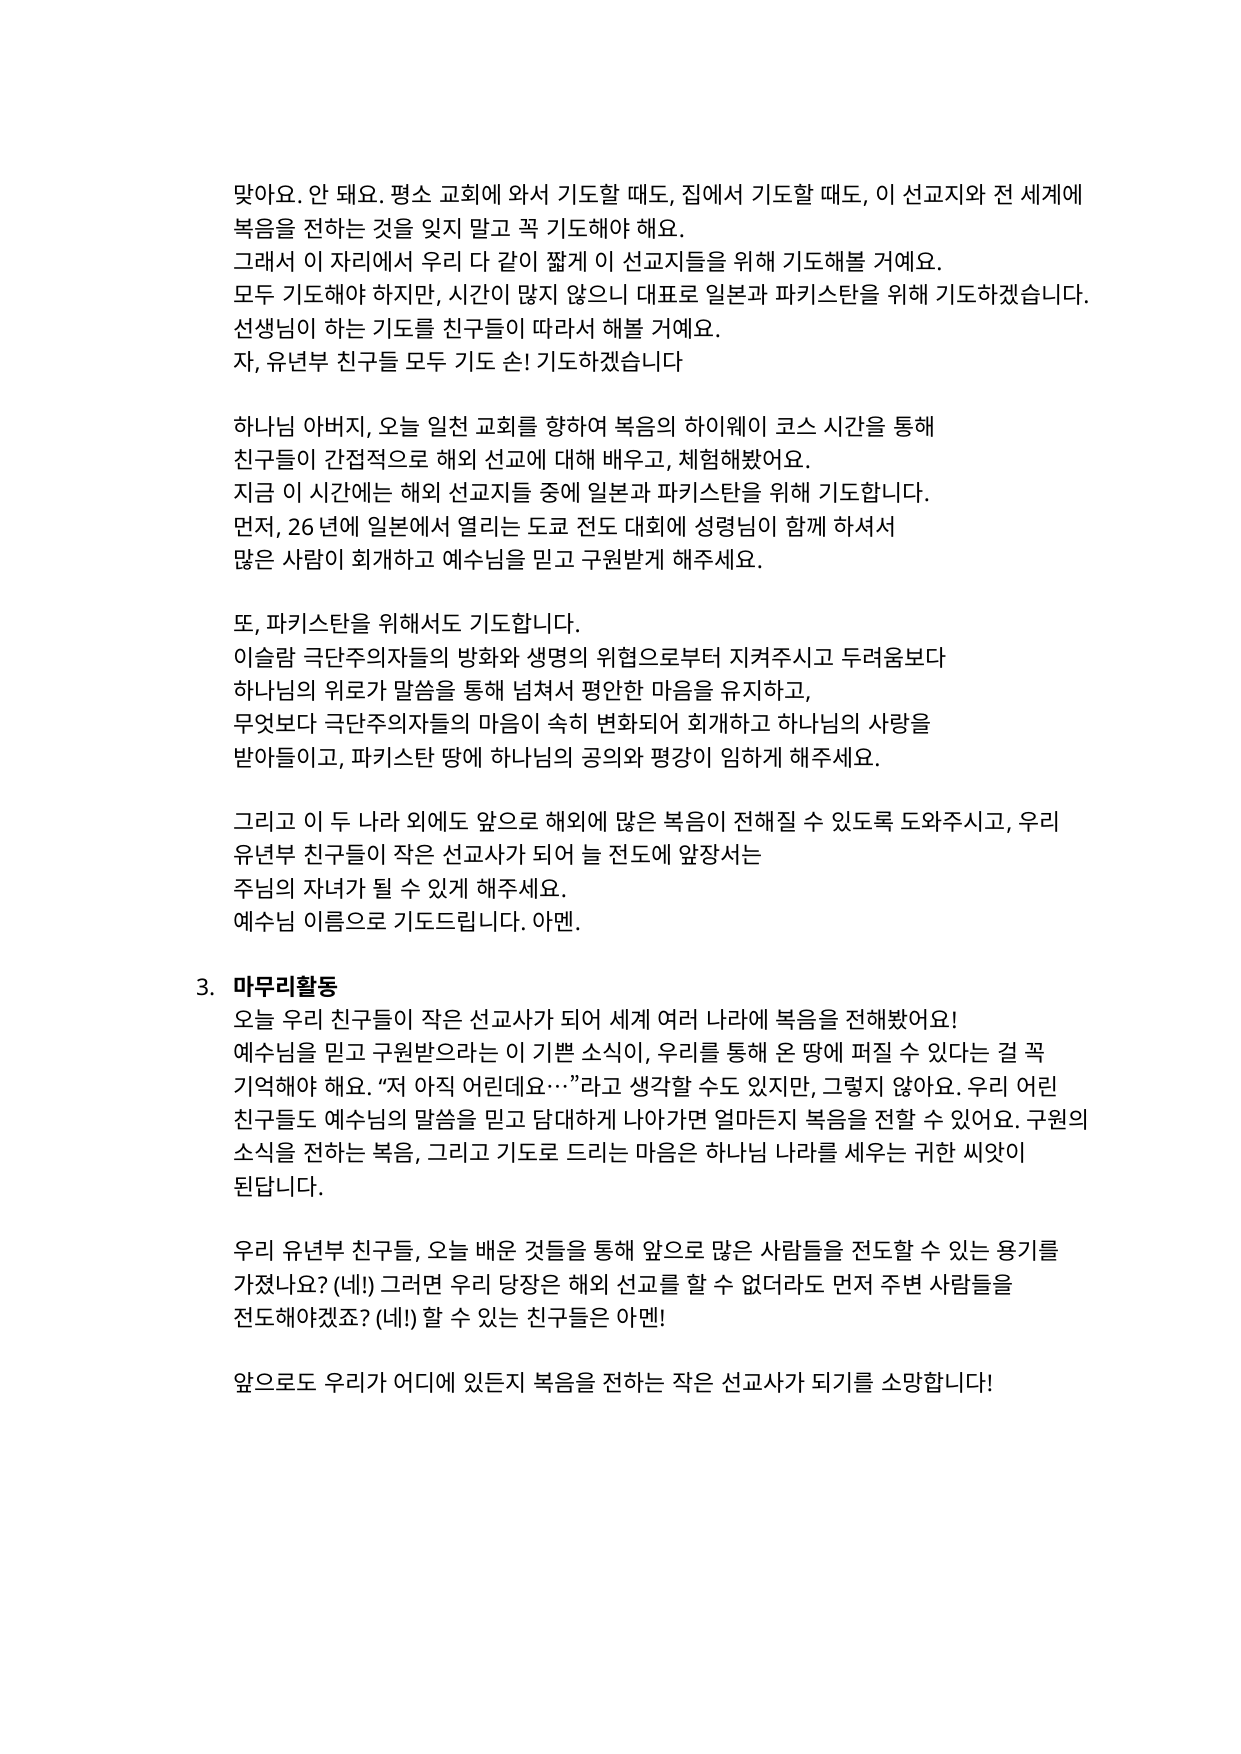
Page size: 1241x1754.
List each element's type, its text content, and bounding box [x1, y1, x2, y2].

list 맞아요. 안 돼요. 평소 교회에 와서 기도할 때도, 집에서 기도할 때도, 이 선교지와 전 세계에 복음을 전하는 것을 잊지 말고 꼭 기도해야 해요. [233, 177, 1090, 244]
list 자, 유년부 친구들 모두 기도 손! 기도하겠습니다 [233, 344, 1090, 377]
list 앞으로도 우리가 어디에 있든지 복음을 전하는 작은 선교사가 되기를 소망합니다! [233, 1364, 1090, 1398]
list 모두 기도해야 하지만, 시간이 많지 않으니 대표로 일본과 파키스탄을 위해 기도하겠습니다. 선생님이 하는 기도를 친구들이 따라서 해볼 거예요. [233, 277, 1090, 344]
list 그리고 이 두 나라 외에도 앞으로 해외에 많은 복음이 전해질 수 있도록 도와주시고, 우리 유년부 친구들이 작은 선교사가 되어 늘 전도에 앞장서는 [233, 804, 1090, 871]
list 지금 이 시간에는 해외 선교지들 중에 일본과 파키스탄을 위해 기도합니다. [233, 475, 1090, 508]
list 먼저, 26년에 일본에서 열리는 도쿄 전도 대회에 성령님이 함께 하셔서 [233, 508, 1090, 542]
list 예수님을 믿고 구원받으라는 이 기쁜 소식이, 우리를 통해 온 땅에 퍼질 수 있다는 걸 꼭 기억해야 해요. “저 아직 어린데요…”라고 생각할 수도 있지만, 그렇지 않아요. 우리 어린 친구들도 예수님의 말씀을 믿고 담대하게 나아가면 얼마든지 복음을 전할 수 있어요. 구원의 소식을 전하는 복음, 그리고 기도로 드리는 마음은 하나님 나라를 세우는 귀한 씨앗이 된답니다. [233, 1035, 1090, 1202]
list 이슬람 극단주의자들의 방화와 생명의 위협으로부터 지켜주시고 두려움보다 [233, 640, 1090, 673]
list 우리 유년부 친구들, 오늘 배운 것들을 통해 앞으로 많은 사람들을 전도할 수 있는 용기를 가졌나요? (네!) 그러면 우리 당장은 해외 선교를 할 수 없더라도 먼저 주변 사람들을 전도해야겠죠? (네!) 할 수 있는 친구들은 아멘! [233, 1233, 1090, 1333]
list 그래서 이 자리에서 우리 다 같이 짧게 이 선교지들을 위해 기도해볼 거예요. [233, 244, 1090, 277]
list 마무리활동 [196, 968, 1090, 1002]
list 하나님 아버지, 오늘 일천 교회를 향하여 복음의 하이웨이 코스 시간을 통해 [233, 408, 1090, 442]
list 무엇보다 극단주의자들의 마음이 속히 변화되어 회개하고 하나님의 사랑을 [233, 706, 1090, 739]
list 또, 파키스탄을 위해서도 기도합니다. [233, 606, 1090, 640]
list 친구들이 간접적으로 해외 선교에 대해 배우고, 체험해봤어요. [233, 442, 1090, 475]
list 오늘 우리 친구들이 작은 선교사가 되어 세계 여러 나라에 복음을 전해봤어요! [233, 1002, 1090, 1035]
list 예수님 이름으로 기도드립니다. 아멘. [233, 904, 1090, 937]
list 하나님의 위로가 말씀을 통해 넘쳐서 평안한 마음을 유지하고, [233, 673, 1090, 706]
list 받아들이고, 파키스탄 땅에 하나님의 공의와 평강이 임하게 해주세요. [233, 739, 1090, 773]
list 주님의 자녀가 될 수 있게 해주세요. [233, 871, 1090, 904]
list 많은 사람이 회개하고 예수님을 믿고 구원받게 해주세요. [233, 542, 1090, 575]
